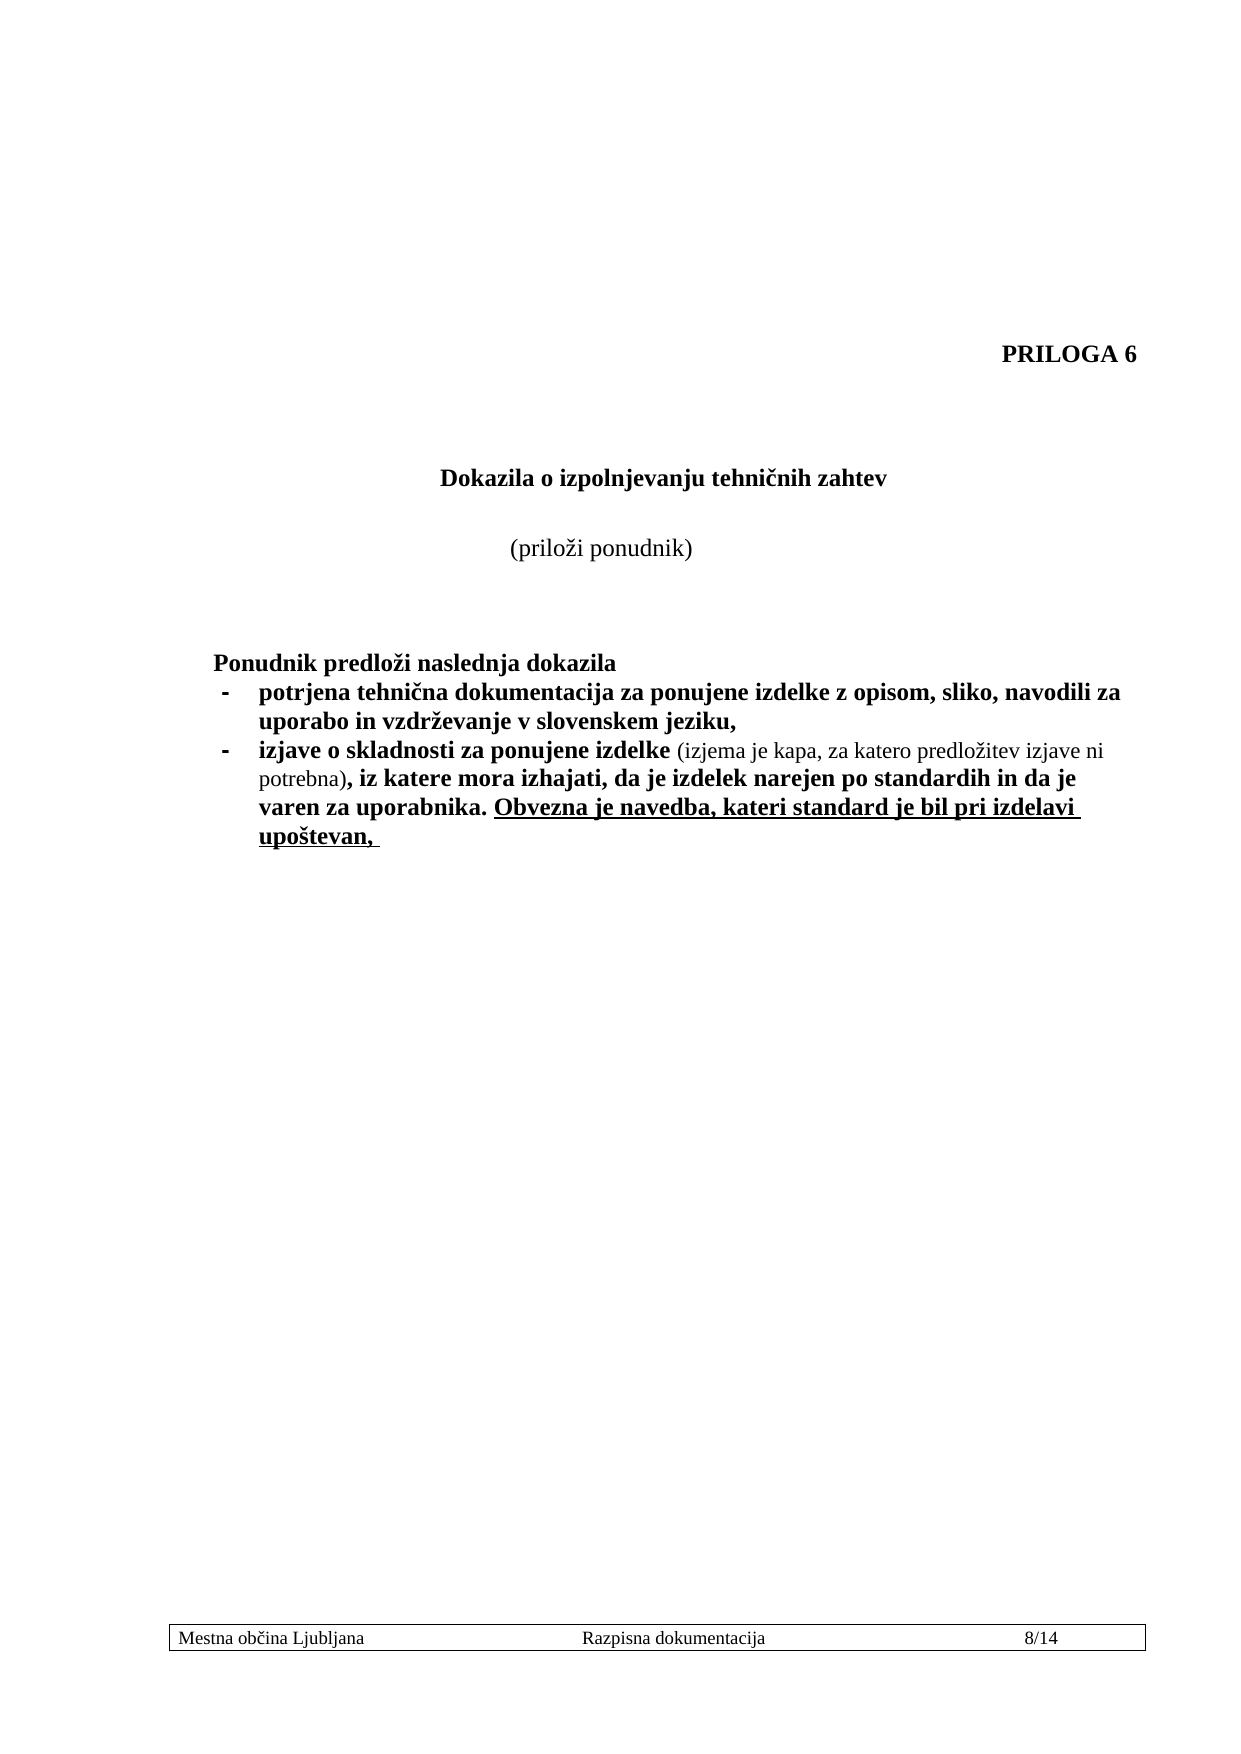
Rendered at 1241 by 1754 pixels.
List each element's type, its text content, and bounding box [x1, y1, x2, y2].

text (priloži ponudnik) [66, 533, 1137, 562]
text PRILOGA 6 [184, 339, 1137, 368]
text Ponudnik predloži naslednja dokazila [139, 648, 1137, 677]
list izjave o skladnosti za ponujene izdelke (izjema je kapa, za katero predložitev izjave ni potrebna), iz katere mora izhajati, da je izdelek narejen po standardih in da je varen za uporabnika. Obvezna je navedba, kateri standard je bil pri izdelavi upoštevan, [221, 735, 1137, 850]
text Dokazila o izpolnjevanju tehničnih zahtev [184, 463, 1137, 492]
list potrjena tehnična dokumentacija za ponujene izdelke z opisom, sliko, navodili za uporabo in vzdrževanje v slovenskem jeziku, [221, 677, 1137, 735]
